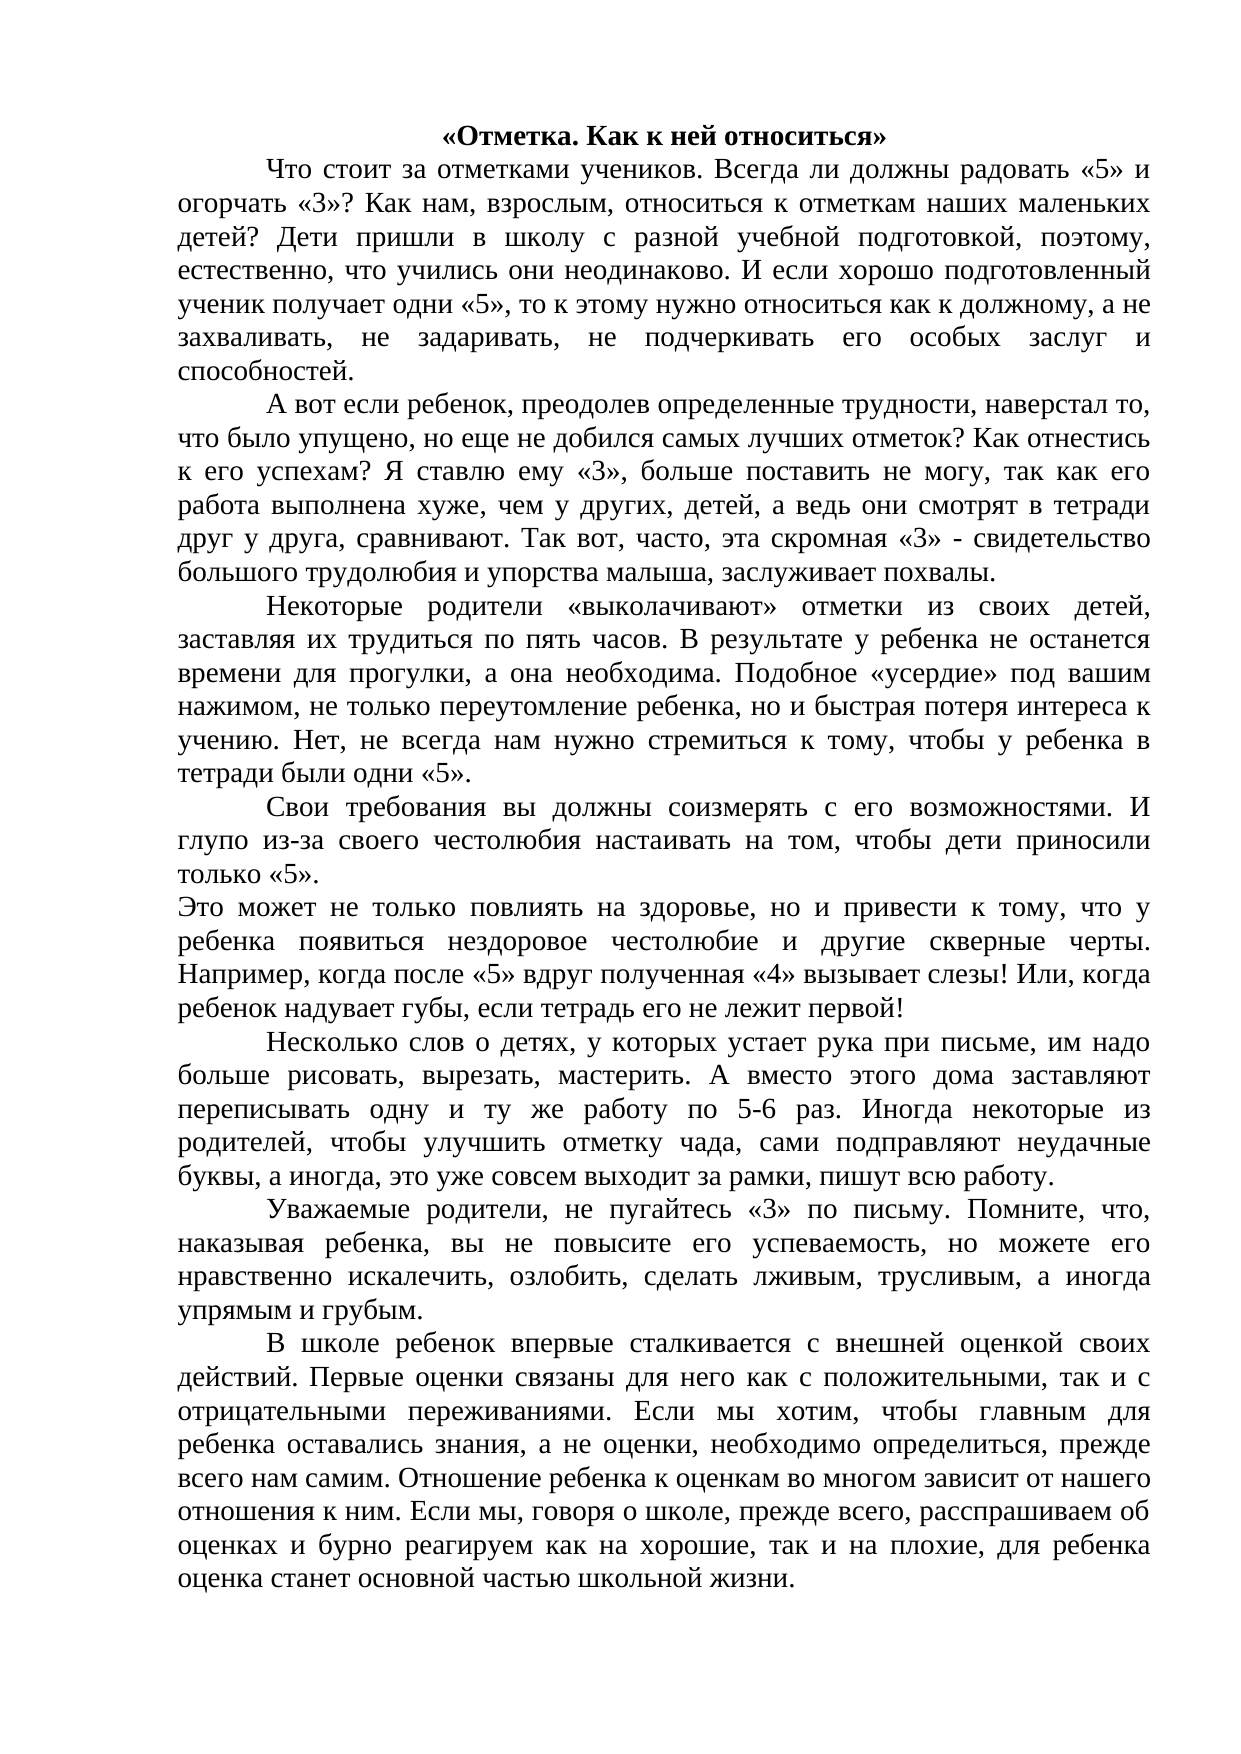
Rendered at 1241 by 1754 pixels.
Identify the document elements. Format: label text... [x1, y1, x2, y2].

text Свои требования вы должны соизмерять с его возможностями. И глупо из-за своего честолюбия настаивать на том, чтобы дети приносили только «5». [177, 789, 1152, 889]
text Несколько слов о детях, у которых устает рука при письме, им надо больше рисовать, вырезать, мастерить. А вместо этого дома заставляют переписывать одну и ту же работу по 5-6 раз. Иногда некоторые из родителей, чтобы улучшить отметку чада, сами подправляют неудачные буквы, а иногда, это уже совсем выходит за рамки, пишут всю работу. [177, 1024, 1152, 1191]
text Что стоит за отметками учеников. Всегда ли должны радовать «5» и огорчать «3»? Как нам, взрослым, относиться к отметкам наших маленьких детей? Дети пришли в школу с разной учебной подготовкой, поэтому, естественно, что учились они неодинаково. И если хорошо подготовленный ученик получает одни «5», то к этому нужно относиться как к должному, а не захваливать, не задаривать, не подчеркивать его особых заслуг и способностей. [177, 152, 1152, 386]
text А вот если ребенок, преодолев определенные трудности, наверстал то, что было упущено, но еще не добился самых лучших отметок? Как отнестись к его успехам? Я ставлю ему «3», больше поставить не могу, так как его работа выполнена хуже, чем у других, детей, а ведь они смотрят в тетради друг у друга, сравнивают. Так вот, часто, эта скромная «3» - свидетельство большого трудолюбия и упорства малыша, заслуживает похвалы. [177, 386, 1152, 588]
text Некоторые родители «выколачивают» отметки из своих детей, заставляя их трудиться по пять часов. В результате у ребенка не останется времени для прогулки, а она необходима. Подобное «усердие» под вашим нажимом, не только переутомление ребенка, но и быстрая потеря интереса к учению. Нет, не всегда нам нужно стремиться к тому, чтобы у ребенка в тетради были одни «5». [177, 588, 1152, 789]
text В школе ребенок впервые сталкивается с внешней оценкой своих действий. Первые оценки связаны для него как с положительными, так и с отрицательными переживаниями. Если мы хотим, чтобы главным для ребенка оставались знания, а не оценки, необходимо определиться, прежде всего нам самим. Отношение ребенка к оценкам во многом зависит от нашего отношения к ним. Если мы, говоря о школе, прежде всего, расспрашиваем об оценках и бурно реагируем как на хорошие, так и на плохие, для ребенка оценка станет основной частью школьной жизни. [177, 1326, 1152, 1594]
text Это может не только повлиять на здоровье, но и привести к тому, что у ребенка появиться нездоровое честолюбие и другие скверные черты. Например, когда после «5» вдруг полученная «4» вызывает слезы! Или, когда ребенок надувает губы, если тетрадь его не лежит первой! [177, 889, 1152, 1024]
text Уважаемые родители, не пугайтесь «3» по письму. Помните, что, наказывая ребенка, вы не повысите его успеваемость, но можете его нравственно искалечить, озлобить, сделать лживым, трусливым, а иногда упрямым и грубым. [177, 1191, 1152, 1326]
text «Отметка. Как к ней относиться» [177, 118, 1152, 152]
